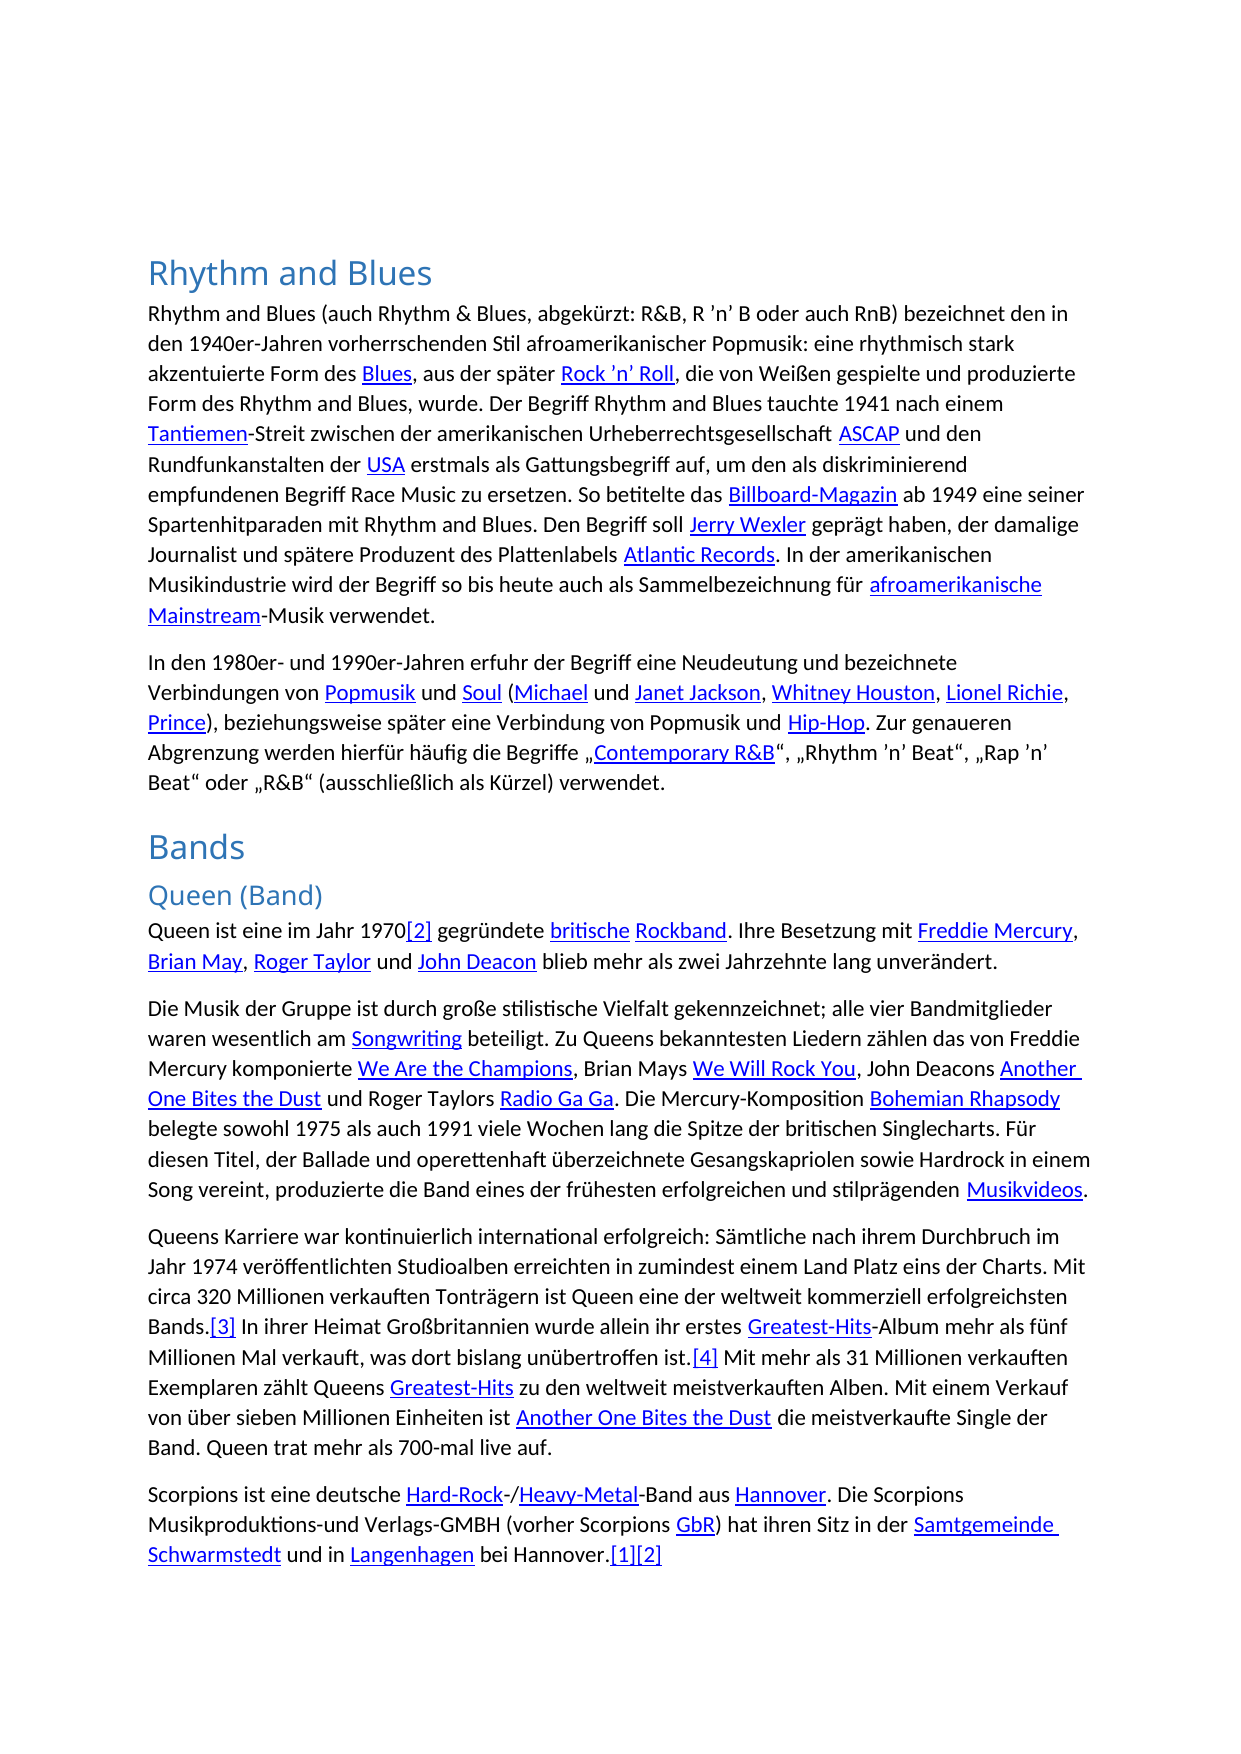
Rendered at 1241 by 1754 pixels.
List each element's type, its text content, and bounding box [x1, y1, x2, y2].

subtitle Bands [148, 824, 1093, 869]
subtitle Queen (Band) [148, 877, 1093, 914]
text Queen ist eine im Jahr 1970[2] gegründete britische Rockband. Ihre Besetzung mit Freddie Mercury, Brian May, Roger Taylor und John Deacon blieb mehr als zwei Jahrzehnte lang unverändert. [148, 917, 1093, 975]
text In den 1980er- und 1990er-Jahren erfuhr der Begriff eine Neudeutung und bezeichnete Verbindungen von Popmusik und Soul (Michael und Janet Jackson, Whitney Houston, Lionel Richie, Prince), beziehungsweise später eine Verbindung von Popmusik und Hip-Hop. Zur genaueren Abgrenzung werden hierfür häufig die Begriffe „Contemporary R&B“, „Rhythm ’n’ Beat“, „Rap ’n’ Beat“ oder „R&B“ (ausschließlich als Kürzel) verwendet. [148, 648, 1093, 796]
text Queens Karriere war kontinuierlich international erfolgreich: Sämtliche nach ihrem Durchbruch im Jahr 1974 veröffentlichten Studioalben erreichten in zumindest einem Land Platz eins der Charts. Mit circa 320 Millionen verkauften Tonträgern ist Queen eine der weltweit kommerziell erfolgreichsten Bands.[3] In ihrer Heimat Großbritannien wurde allein ihr erstes Greatest-Hits-Album mehr als fünf Millionen Mal verkauft, was dort bislang unübertroffen ist.[4] Mit mehr als 31 Millionen verkauften Exemplaren zählt Queens Greatest-Hits zu den weltweit meistverkauften Alben. Mit einem Verkauf von über sieben Millionen Einheiten ist Another One Bites the Dust die meistverkaufte Single der Band. Queen trat mehr als 700-mal live auf. [148, 1222, 1093, 1461]
subtitle Rhythm and Blues [148, 250, 1093, 295]
text Rhythm and Blues (auch Rhythm & Blues, abgekürzt: R&B, R ’n’ B oder auch RnB) bezeichnet den in den 1940er-Jahren vorherrschenden Stil afroamerikanischer Popmusik: eine rhythmisch stark akzentuierte Form des Blues, aus der später Rock ’n’ Roll, die von Weißen gespielte und produzierte Form des Rhythm and Blues, wurde. Der Begriff Rhythm and Blues tauchte 1941 nach einem Tantiemen-Streit zwischen der amerikanischen Urheberrechtsgesellschaft ASCAP und den Rundfunkanstalten der USA erstmals als Gattungsbegriff auf, um den als diskriminierend empfundenen Begriff Race Music zu ersetzen. So betitelte das Billboard-Magazin ab 1949 eine seiner Spartenhitparaden mit Rhythm and Blues. Den Begriff soll Jerry Wexler geprägt haben, der damalige Journalist und spätere Produzent des Plattenlabels Atlantic Records. In der amerikanischen Musikindustrie wird der Begriff so bis heute auch als Sammelbezeichnung für afroamerikanische Mainstream-Musik verwendet. [148, 299, 1093, 629]
text Scorpions ist eine deutsche Hard-Rock-/Heavy-Metal-Band aus Hannover. Die Scorpions Musikproduktions-und Verlags-GMBH (vorher Scorpions GbR) hat ihren Sitz in der Samtgemeinde Schwarmstedt und in Langenhagen bei Hannover.[1][2] [148, 1480, 1093, 1568]
text Die Musik der Gruppe ist durch große stilistische Vielfalt gekennzeichnet; alle vier Bandmitglieder waren wesentlich am Songwriting beteiligt. Zu Queens bekanntesten Liedern zählen das von Freddie Mercury komponierte We Are the Champions, Brian Mays We Will Rock You, John Deacons Another One Bites the Dust und Roger Taylors Radio Ga Ga. Die Mercury-Komposition Bohemian Rhapsody belegte sowohl 1975 als auch 1991 viele Wochen lang die Spitze der britischen Singlecharts. Für diesen Titel, der Ballade und operettenhaft überzeichnete Gesangskapriolen sowie Hardrock in einem Song vereint, produzierte die Band eines der frühesten erfolgreichen und stilprägenden Musikvideos. [148, 994, 1093, 1203]
